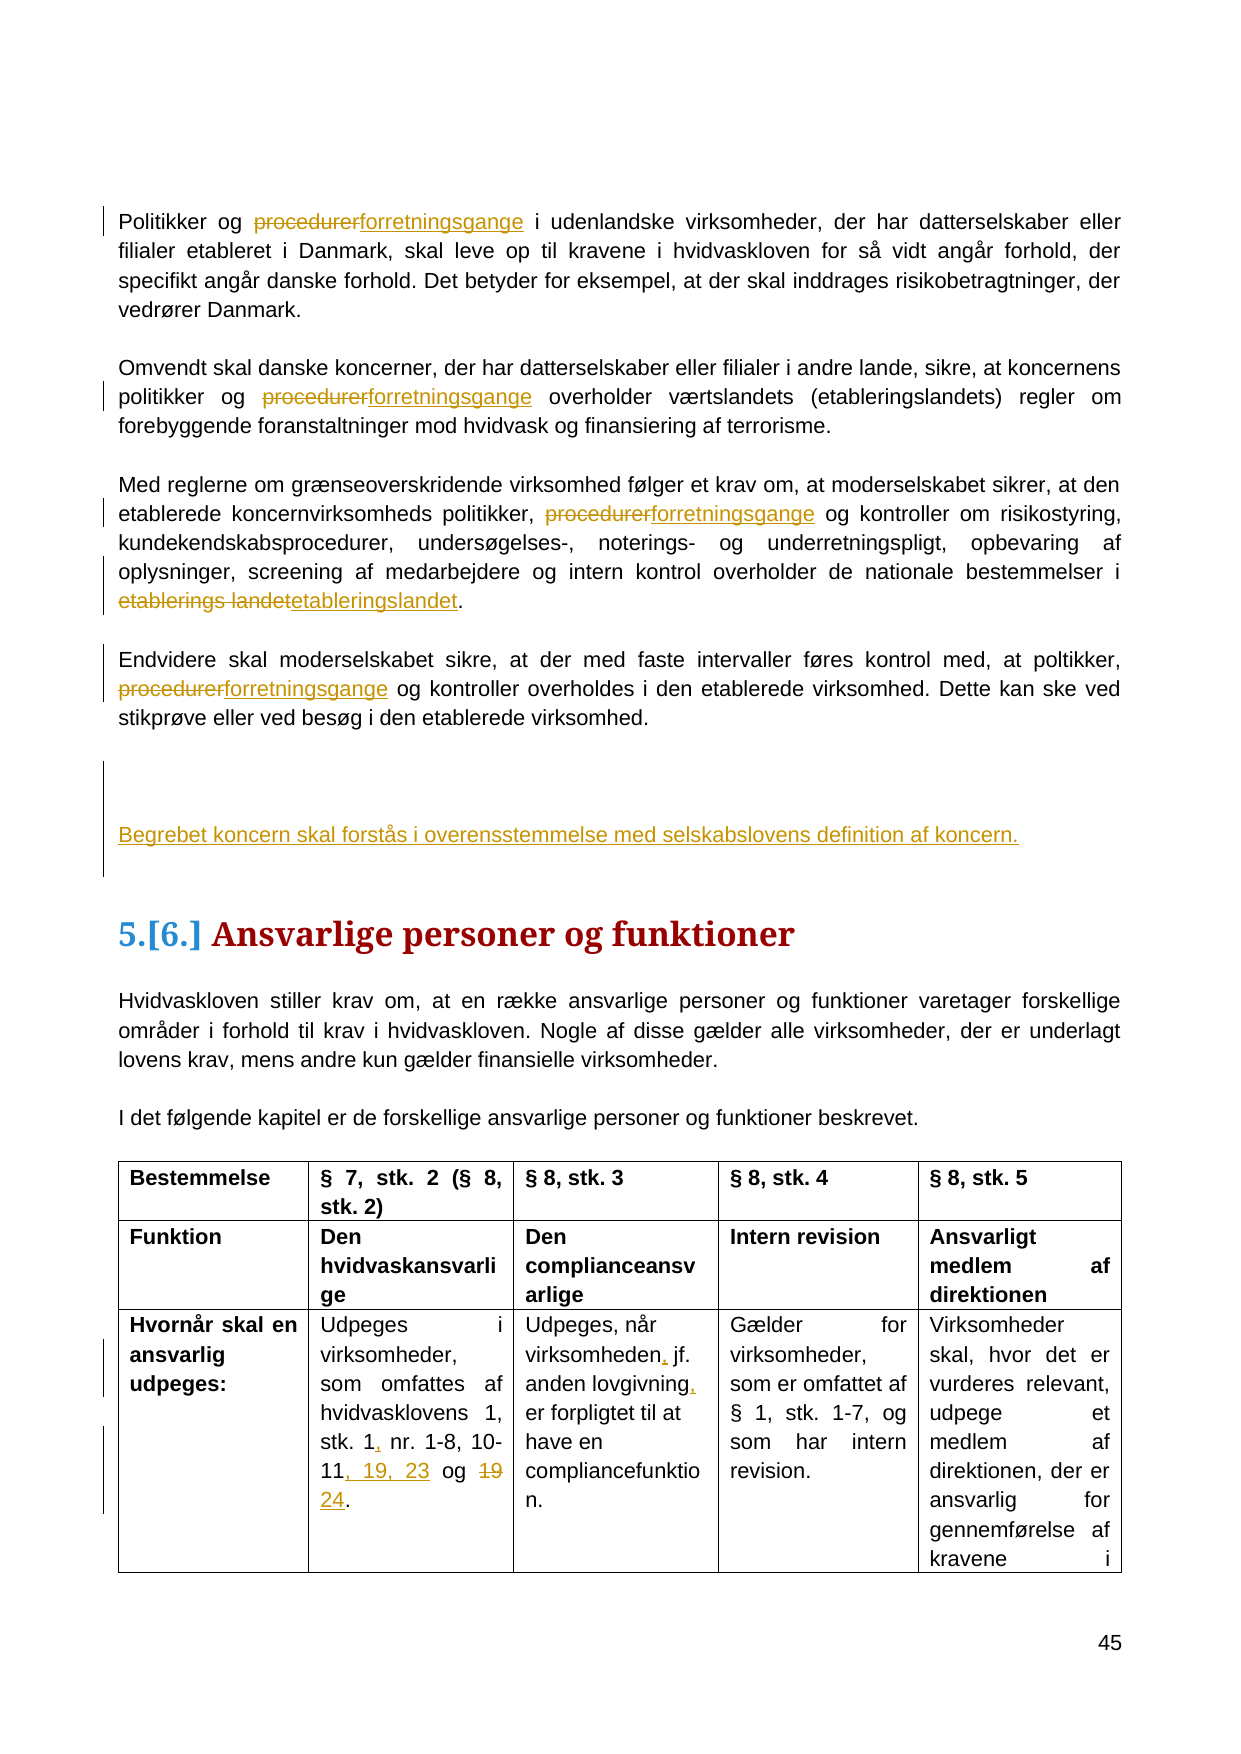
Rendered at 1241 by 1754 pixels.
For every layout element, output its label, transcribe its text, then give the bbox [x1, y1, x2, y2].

text Med reglerne om grænseoverskridende virksomhed følger et krav om, at moderselskabet sikrer, at den etablerede koncernvirksomheds politikker, og kontroller om risikostyring, kundekendskabsprocedurer, undersøgelses-, noterings- og underretningspligt, opbevaring af oplysninger, screening af medarbejdere og intern kontrol overholder de nationale bestemmelser i . [118, 469, 1122, 615]
table_header § 7, stk. 2 (§ 8, stk. 2) [309, 1162, 513, 1220]
table_header § 8, stk. 4 [719, 1162, 918, 1220]
table_header § 8, stk. 3 [514, 1162, 718, 1220]
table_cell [719, 1310, 918, 1572]
subtitle Ansvarlige personer og funktioner [118, 906, 1122, 956]
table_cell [119, 1310, 308, 1572]
table_header § 8, stk. 5 [919, 1162, 1121, 1220]
table_cell Ansvarligt medlem af direktionen [919, 1221, 1121, 1308]
table_cell Den hvidvaskansvarlige [309, 1221, 513, 1308]
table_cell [309, 1310, 513, 1572]
text Politikker og i udenlandske virksomheder, der har datterselskaber eller filialer etableret i Danmark, skal leve op til kravene i hvidvaskloven for så vidt angår forhold, der specifikt angår danske forhold. Det betyder for eksempel, at der skal inddrages risikobetragtninger, der vedrører Danmark. [118, 206, 1122, 323]
text I det følgende kapitel er de forskellige ansvarlige personer og funktioner beskrevet. [118, 1102, 1122, 1131]
table_header Bestemmelse [119, 1162, 308, 1220]
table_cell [514, 1310, 718, 1572]
table_cell Intern revision [719, 1221, 918, 1308]
table_cell Funktion [119, 1221, 308, 1308]
table_cell Den complianceansvarlige [514, 1221, 718, 1308]
text Omvendt skal danske koncerner, der har datterselskaber eller filialer i andre lande, sikre, at koncernens politikker og overholder værtslandets (etableringslandets) regler om forebyggende foranstaltninger mod hvidvask og finansiering af terrorisme. [118, 352, 1122, 440]
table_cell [919, 1310, 1121, 1572]
text Hvidvaskloven stiller krav om, at en række ansvarlige personer og funktioner varetager forskellige områder i forhold til krav i hvidvaskloven. Nogle af disse gælder alle virksomheder, der er underlagt lovens krav, mens andre kun gælder finansielle virksomheder. [118, 986, 1122, 1073]
text Endvidere skal moderselskabet sikre, at der med faste intervaller føres kontrol med, at poltikker, og kontroller overholdes i den etablerede virksomhed. Dette kan ske ved stikprøve eller ved besøg i den etablerede virksomhed. [118, 644, 1122, 731]
